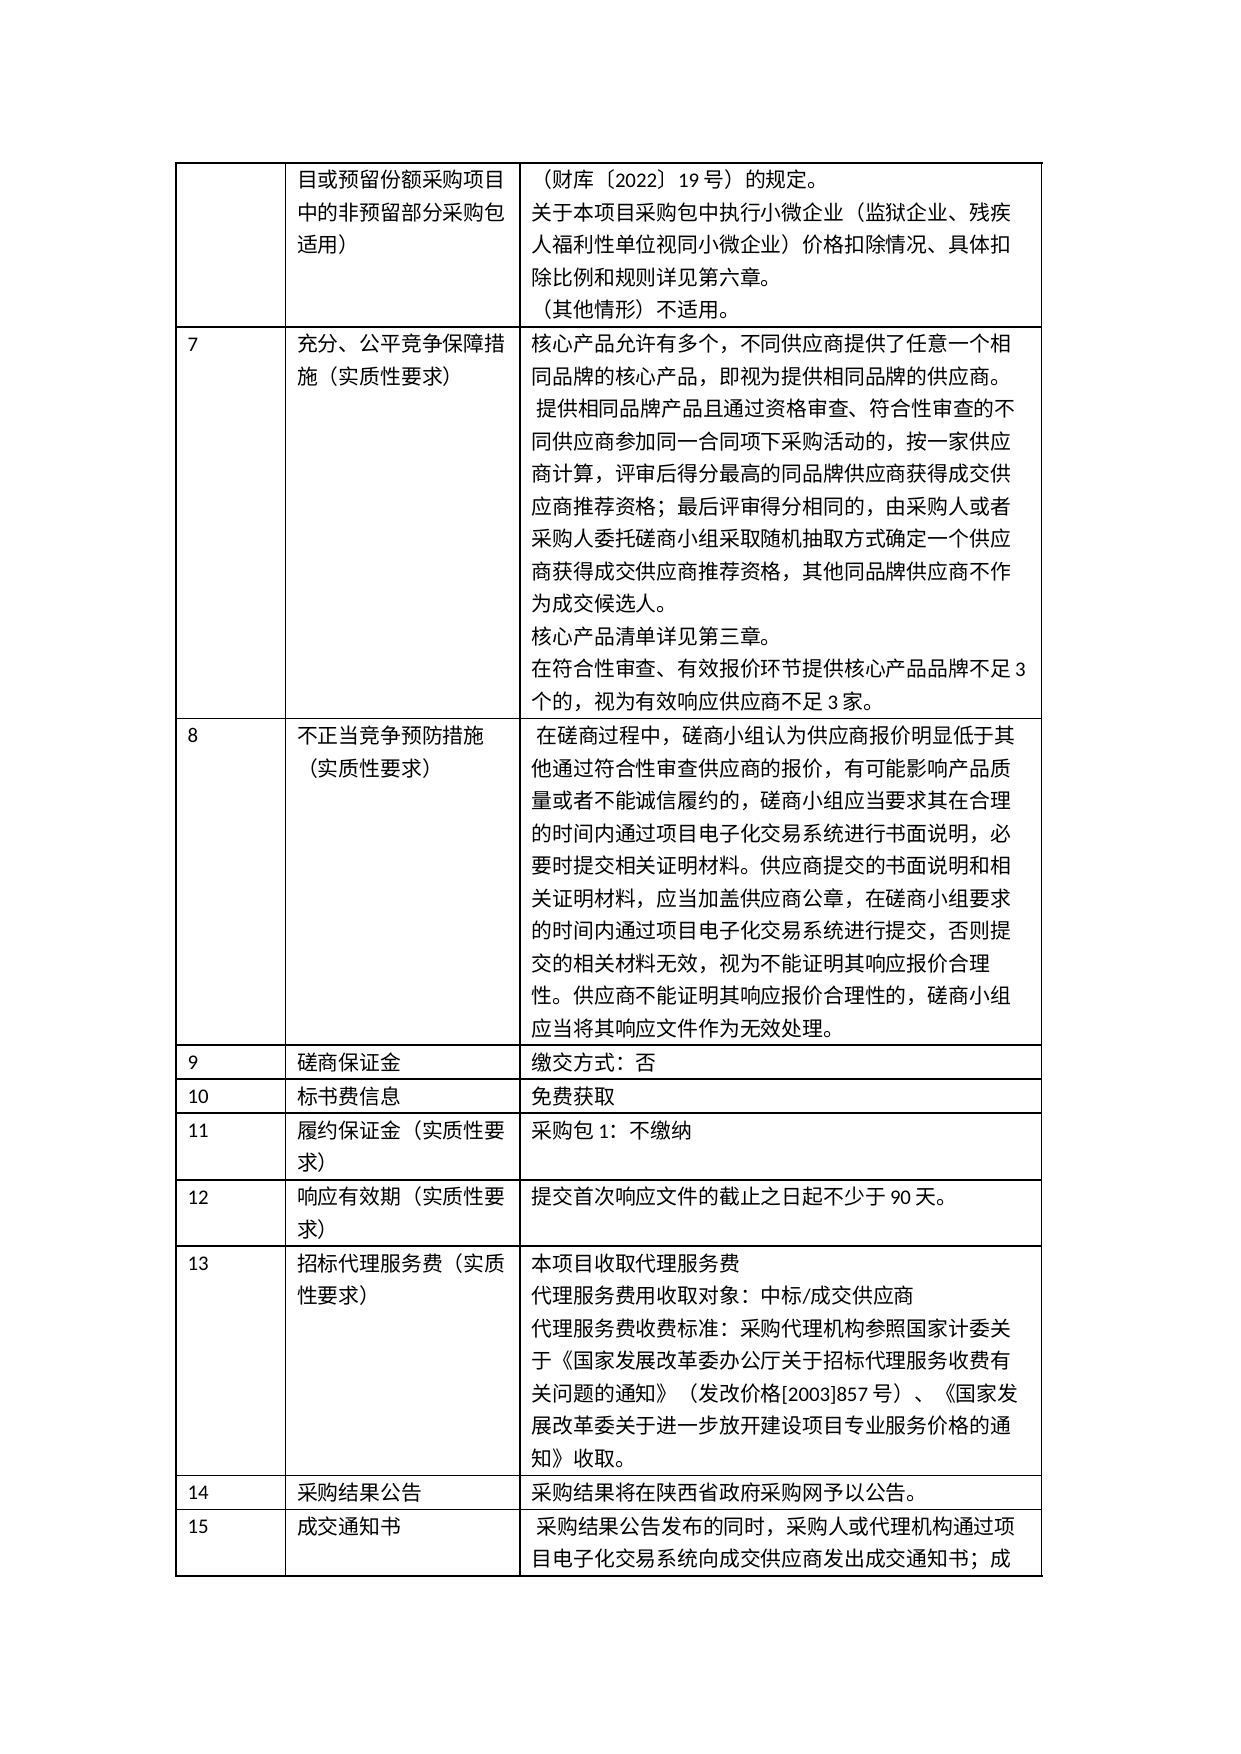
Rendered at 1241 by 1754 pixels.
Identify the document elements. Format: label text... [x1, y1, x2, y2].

table_cell 12 [177, 1181, 285, 1245]
table_cell 提交首次响应文件的截止之日起不少于90天。 [521, 1181, 1041, 1245]
table_cell 不正当竞争预防措施（实质性要求） [286, 719, 519, 1044]
table_cell 13 [177, 1247, 285, 1474]
table_cell 核心产品允许有多个，不同供应商提供了任意一个相同品牌的核心产品，即视为提供相同品牌的供应商。 提供相同品牌产品且通过资格审查、符合性审查的不同供应商参加同一合同项下采购活动的，按一家供应商计算，评审后得分最高的同品牌供应商获得成交供应商推荐资格；最后评审得分相同的，由采购人或者采购人委托磋商小组采取随机抽取方式确定一个供应商获得成交供应商推荐资格，其他同品牌供应商不作为成交候选人。 核心产品清单详见第三章。 在符合性审查、有效报价环节提供核心产品品牌不足3个的，视为有效响应供应商不足3家。 [521, 328, 1041, 718]
table_cell 10 [177, 1080, 285, 1112]
table_cell 本项目收取代理服务费 代理服务费用收取对象：中标/成交供应商 代理服务费收费标准：采购代理机构参照国家计委关于《国家发展改革委办公厅关于招标代理服务收费有关问题的通知》（发改价格[2003]857号）、《国家发展改革委关于进一步放开建设项目专业服务价格的通知》收取。 [521, 1247, 1041, 1474]
table_cell 在磋商过程中，磋商小组认为供应商报价明显低于其他通过符合性审查供应商的报价，有可能影响产品质量或者不能诚信履约的，磋商小组应当要求其在合理的时间内通过项目电子化交易系统进行书面说明，必要时提交相关证明材料。供应商提交的书面说明和相关证明材料，应当加盖供应商公章，在磋商小组要求的时间内通过项目电子化交易系统进行提交，否则提交的相关材料无效，视为不能证明其响应报价合理性。供应商不能证明其响应报价合理性的，磋商小组应当将其响应文件作为无效处理。 [521, 719, 1041, 1044]
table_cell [521, 1510, 1041, 1575]
table_cell 成交通知书 [286, 1510, 519, 1575]
table_cell 采购包1：不缴纳 [521, 1114, 1041, 1179]
table_cell 6 [177, 164, 285, 326]
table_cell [286, 164, 519, 326]
table_cell 履约保证金（实质性要求） [286, 1114, 519, 1179]
table_cell 充分、公平竞争保障措施（实质性要求） [286, 328, 519, 718]
table_cell 缴交方式：否 [521, 1046, 1041, 1078]
table_cell 招标代理服务费（实质性要求） [286, 1247, 519, 1474]
table_cell 免费获取 [521, 1080, 1041, 1112]
table_cell 标书费信息 [286, 1080, 519, 1112]
table_cell 响应有效期（实质性要求） [286, 1181, 519, 1245]
table_cell 磋商保证金 [286, 1046, 519, 1078]
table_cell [521, 164, 1041, 326]
table_cell 9 [177, 1046, 285, 1078]
table_cell 11 [177, 1114, 285, 1179]
table_cell 7 [177, 328, 285, 718]
table_cell 采购结果将在陕西省政府采购网予以公告。 [521, 1476, 1041, 1508]
table_cell 14 [177, 1476, 285, 1508]
table_cell 采购结果公告 [286, 1476, 519, 1508]
table_cell 8 [177, 719, 285, 1044]
table_cell 15 [177, 1510, 285, 1575]
